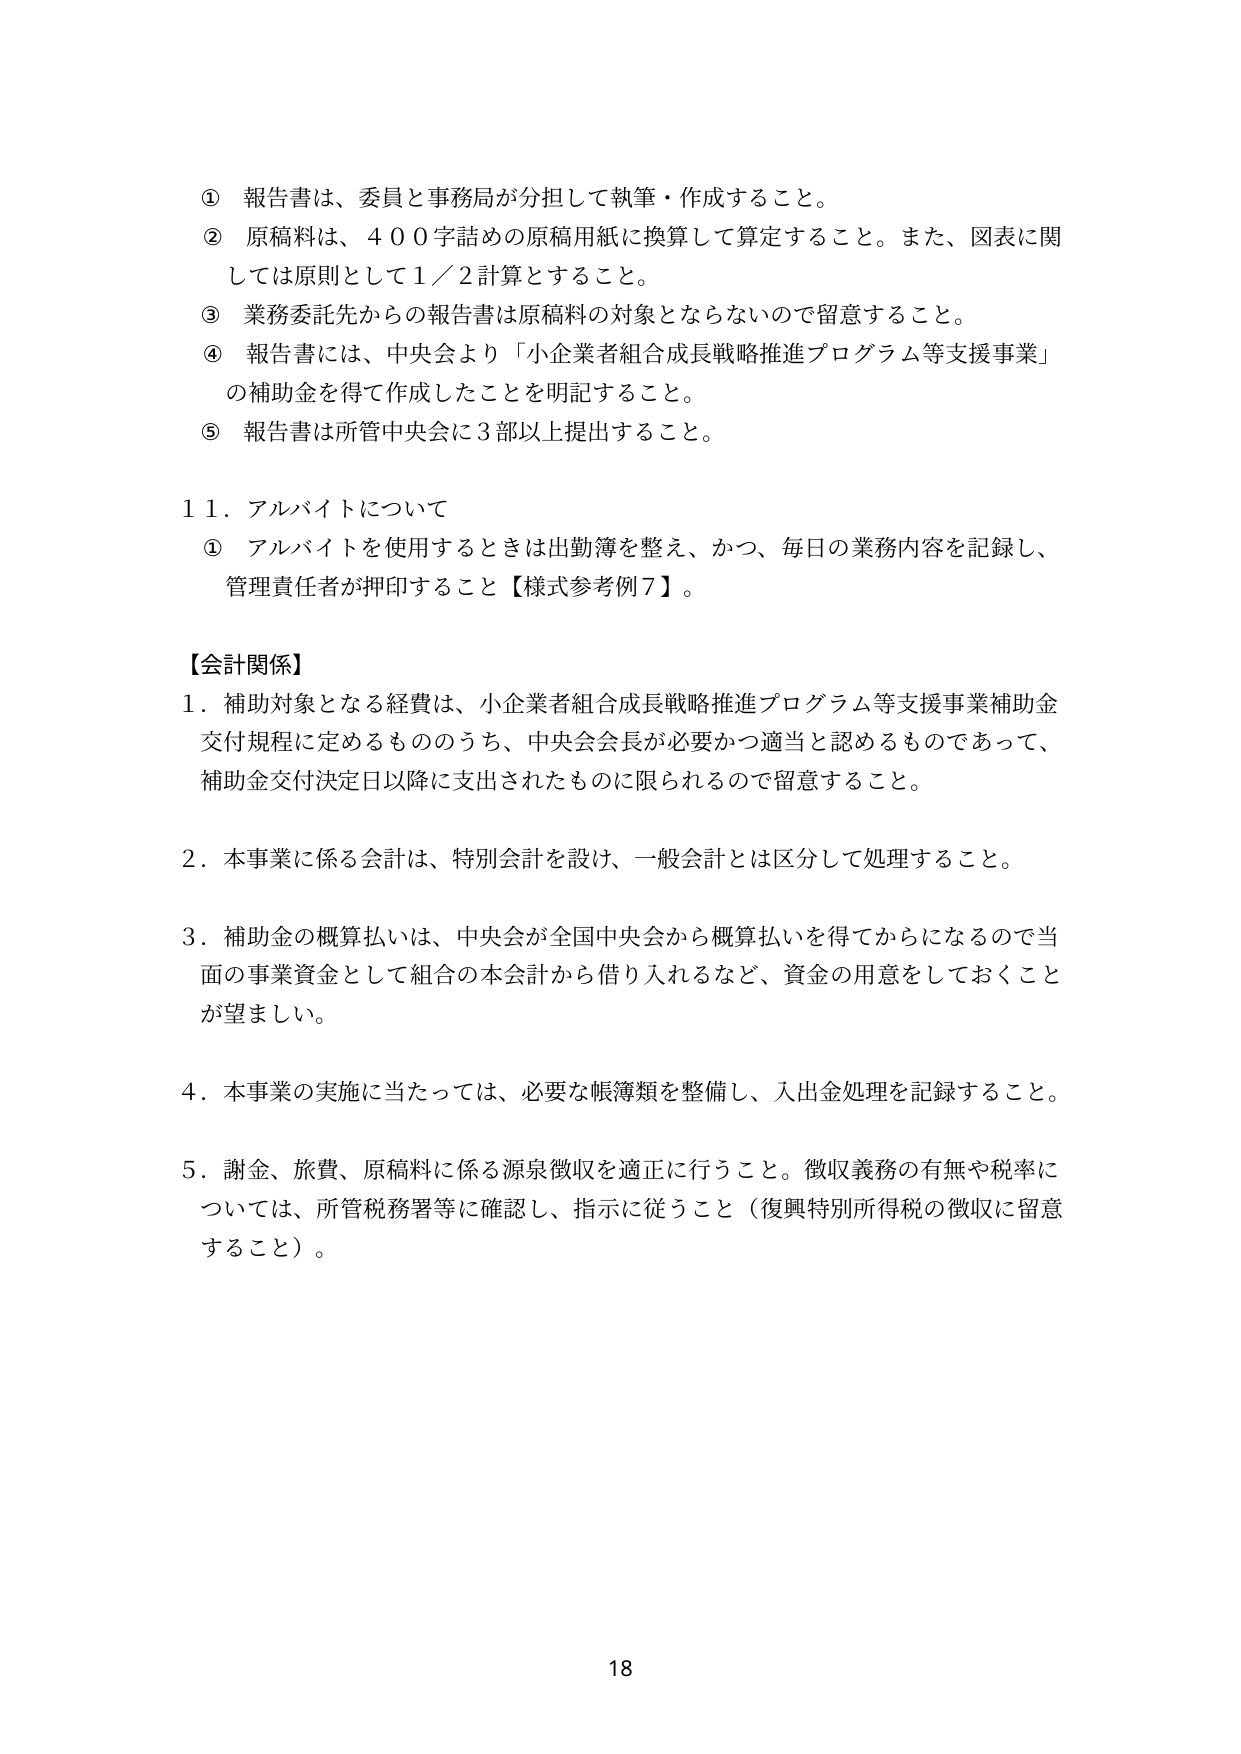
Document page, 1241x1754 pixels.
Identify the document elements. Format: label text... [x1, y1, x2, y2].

text ３．補助金の概算払いは、中央会が全国中央会から概算払いを得てからになるので当面の事業資金として組合の本会計から借り入れるなど、資金の用意をしておくことが望ましい。 [177, 916, 1063, 1032]
text ２．本事業に係る会計は、特別会計を設け、一般会計とは区分して処理すること。 [177, 838, 1063, 877]
text ① アルバイトを使用するときは出勤簿を整え、かつ、毎日の業務内容を記録し、管理責任者が押印すること【様式参考例７】。 [202, 527, 1063, 605]
text ④ 報告書には、中央会より「小企業者組合成長戦略推進プログラム等支援事業」の補助金を得て作成したことを明記すること。 [202, 333, 1063, 411]
text ４．本事業の実施に当たっては、必要な帳簿類を整備し、入出金処理を記録すること。 [177, 1071, 1063, 1110]
text １１．アルバイトについて [177, 488, 1063, 527]
text ⑤ 報告書は所管中央会に３部以上提出すること。 [177, 411, 1063, 449]
text １．補助対象となる経費は、小企業者組合成長戦略推進プログラム等支援事業補助金交付規程に定めるもののうち、中央会会長が必要かつ適当と認めるものであって、補助金交付決定日以降に支出されたものに限られるので留意すること。 [177, 683, 1063, 799]
text ② 原稿料は、４００字詰めの原稿用紙に換算して算定すること。また、図表に関しては原則として１／２計算とすること。 [202, 216, 1063, 294]
text ③ 業務委託先からの報告書は原稿料の対象とならないので留意すること。 [177, 294, 1063, 333]
text ① 報告書は、委員と事務局が分担して執筆・作成すること。 [177, 178, 1063, 216]
text 【会計関係】 [177, 644, 1063, 683]
text ５．謝金、旅費、原稿料に係る源泉徴収を適正に行うこと。徴収義務の有無や税率については、所管税務署等に確認し、指示に従うこと（復興特別所得税の徴収に留意すること）。 [177, 1149, 1063, 1266]
